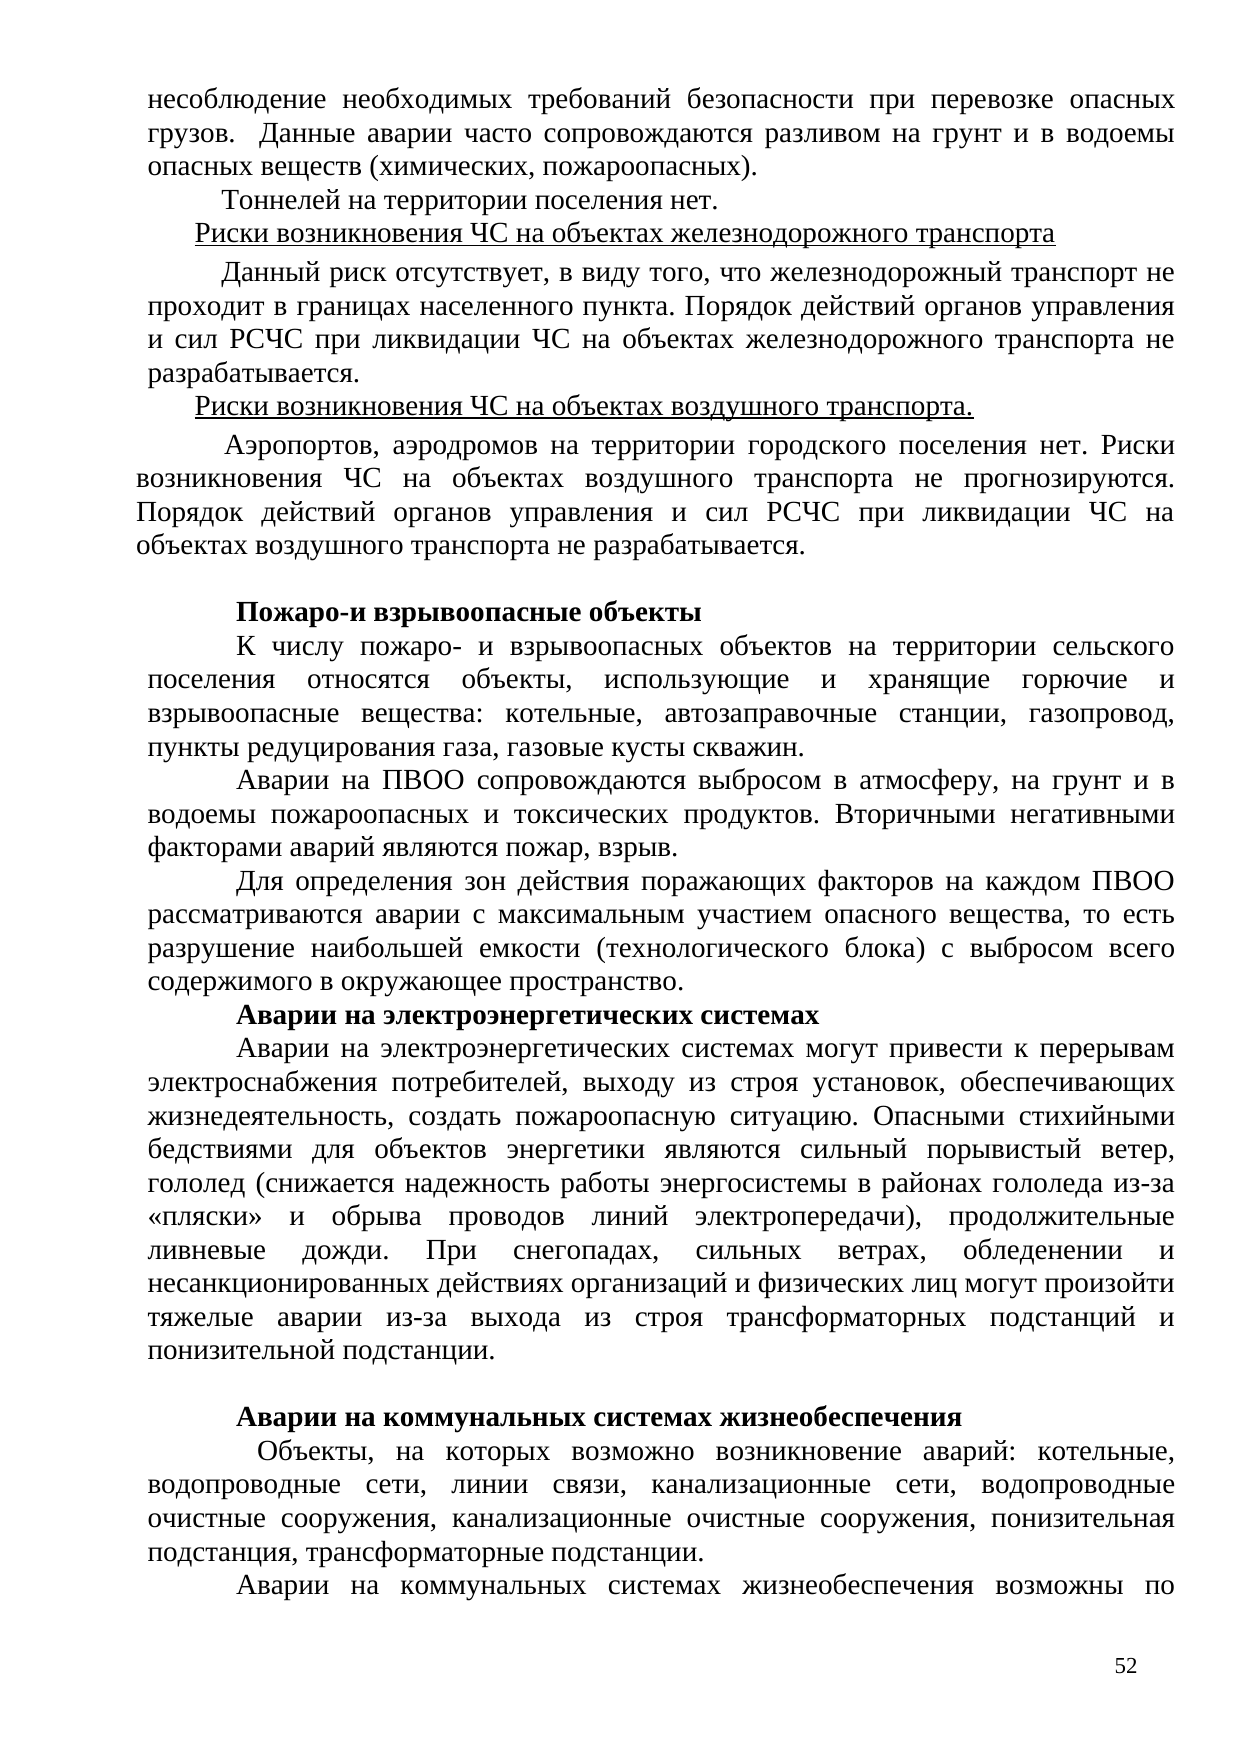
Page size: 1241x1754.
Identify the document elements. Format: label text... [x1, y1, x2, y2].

text Данный риск отсутствует, в виду того, что железнодорожный транспорт не проходит в границах населенного пункта. Порядок действий органов управления и сил РСЧС при ликвидации ЧС на объектах железнодорожного транспорта не разрабатывается. [147, 254, 1176, 388]
text К числу пожаро- и взрывоопасных объектов на территории сельского поселения относятся объекты, использующие и хранящие горючие и взрывоопасные вещества: котельные, автозаправочные станции, газопровод, пункты редуцирования газа, газовые кусты скважин. [147, 628, 1176, 762]
text Риски возникновения ЧС на объектах воздушного транспорта. [135, 388, 1176, 422]
text Пожаро-и взрывоопасные объекты [147, 594, 1176, 628]
text Аварии на электроэнергетических системах [147, 997, 1176, 1031]
text Аварии на коммунальных системах жизнеобеспечения [147, 1399, 1176, 1433]
text Объекты, на которых возможно возникновение аварий: котельные, водопроводные сети, линии связи, канализационные сети, водопроводные очистные сооружения, канализационные очистные сооружения, понизительная подстанция, трансформаторные подстанции. [147, 1433, 1176, 1567]
text Аэропортов, аэродромов на территории городского поселения нет. Риски возникновения ЧС на объектах воздушного транспорта не прогнозируются. Порядок действий органов управления и сил РСЧС при ликвидации ЧС на объектах воздушного транспорта не разрабатывается. [136, 427, 1176, 561]
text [147, 81, 1176, 182]
text Для определения зон действия поражающих факторов на каждом ПВОО рассматриваются аварии с максимальным участием опасного вещества, то есть разрушение наибольшей емкости (технологического блока) с выбросом всего содержимого в окружающее пространство. [147, 863, 1176, 997]
text Риски возникновения ЧС на объектах железнодорожного транспорта [135, 216, 1176, 249]
text Аварии на электроэнергетических системах могут привести к перерывам электроснабжения потребителей, выходу из строя установок, обеспечивающих жизнедеятельность, создать пожароопасную ситуацию. Опасными стихийными бедствиями для объектов энергетики являются сильный порывистый ветер, гололед (снижается надежность работы энергосистемы в районах гололеда из-за «пляски» и обрыва проводов линий электропередачи), продолжительные ливневые дожди. При снегопадах, сильных ветрах, обледенении и несанкционированных действиях организаций и физических лиц могут произойти тяжелые аварии из-за выхода из строя трансформаторных подстанций и понизительной подстанции. [147, 1031, 1176, 1366]
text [147, 1567, 1176, 1601]
text Тоннелей на территории поселения нет. [147, 182, 1176, 216]
text Аварии на ПВОО сопровождаются выбросом в атмосферу, на грунт и в водоемы пожароопасных и токсических продуктов. Вторичными негативными факторами аварий являются пожар, взрыв. [147, 762, 1176, 863]
